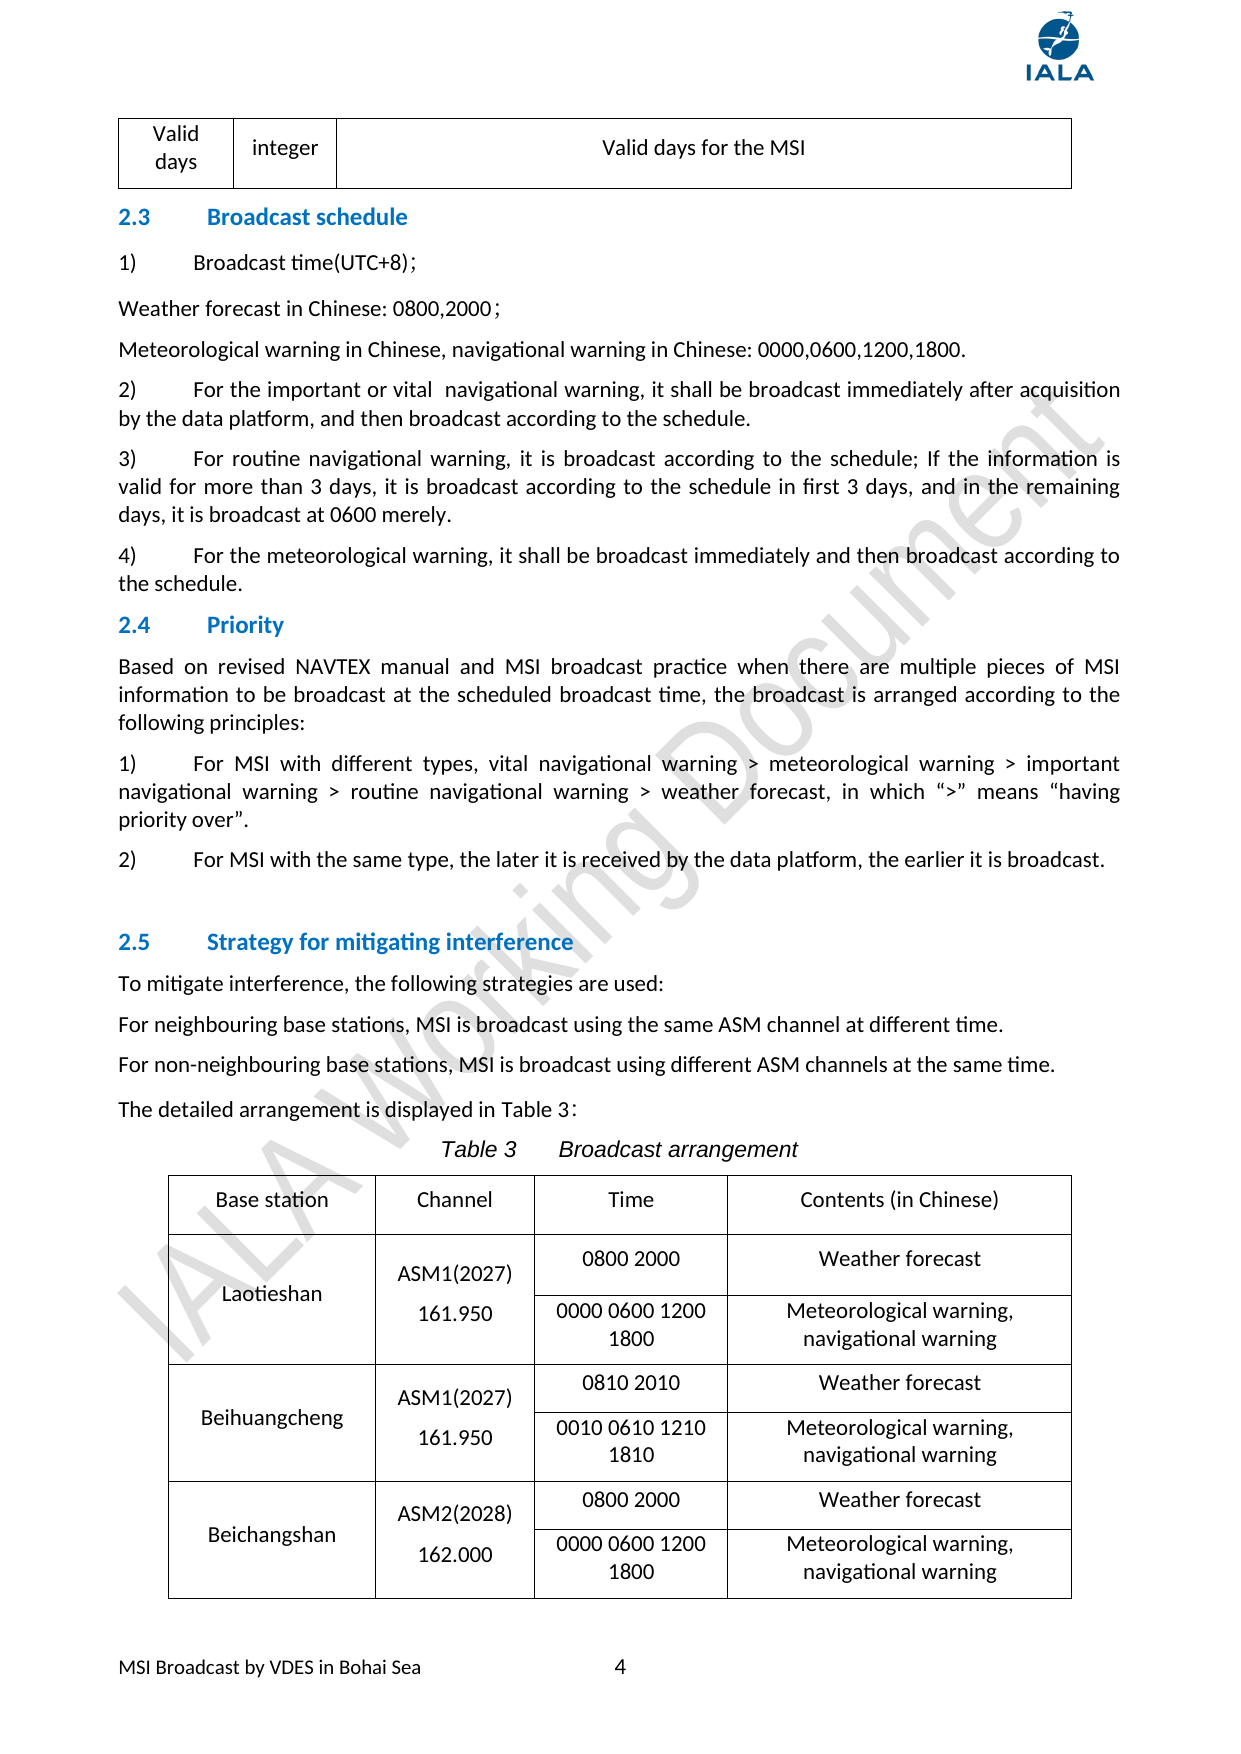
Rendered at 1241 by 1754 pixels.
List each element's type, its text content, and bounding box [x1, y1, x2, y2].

table_cell Valid days for the MSI [337, 119, 1071, 188]
text 1) For MSI with different types, vital navigational warning > meteorological warning > important navigational warning > routine navigational warning > weather forecast, in which “>” means “having priority over”. [118, 749, 1122, 833]
table_cell 0800 2000 [535, 1482, 727, 1528]
text The detailed arrangement is displayed in Table 3： [118, 1091, 1122, 1124]
table_cell Laotieshan [169, 1235, 375, 1364]
text 2) For the important or vital navigational warning, it shall be broadcast immediately after acquisition by the data platform, and then broadcast according to the schedule. [118, 376, 1122, 432]
text Weather forecast in Chinese: 0800,2000； [118, 290, 1122, 323]
subtitle Strategy for mitigating interference [118, 926, 1122, 957]
table_cell Weather forecast [728, 1235, 1071, 1295]
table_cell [728, 1530, 1071, 1598]
text 3) For routine navigational warning, it is broadcast according to the schedule; If the information is valid for more than 3 days, it is broadcast according to the schedule in first 3 days, and in the remaining days, it is broadcast at 0600 merely. [118, 444, 1122, 528]
table_cell Beihuangcheng [169, 1365, 375, 1481]
text Meteorological warning in Chinese, navigational warning in Chinese: 0000,0600,1200,1800. [118, 335, 1122, 363]
table_cell Weather forecast [728, 1482, 1071, 1528]
text For non-neighbouring base stations, MSI is broadcast using different ASM channels at the same time. [118, 1051, 1122, 1078]
table_cell ASM1(2027) 161.950 [376, 1235, 534, 1364]
text For neighbouring base stations, MSI is broadcast using the same ASM channel at different time. [118, 1010, 1122, 1038]
table_cell ASM2(2028) 162.000 [376, 1482, 534, 1598]
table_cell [728, 1413, 1071, 1481]
table_cell ASM1(2027) 161.950 [376, 1365, 534, 1481]
subtitle Priority [118, 609, 1122, 640]
table_cell 0800 2000 [535, 1235, 727, 1295]
table_cell 0010 0610 1210 1810 [535, 1413, 727, 1481]
table_cell 0810 2010 [535, 1365, 727, 1412]
text 1) Broadcast time(UTC+8)； [118, 244, 1122, 277]
table_cell Meteorological warning, navigational warning [728, 1296, 1071, 1364]
text Broadcast arrangement [118, 1136, 1122, 1163]
picture [1011, 3, 1106, 96]
table_cell integer [234, 119, 336, 188]
table_cell Beichangshan [169, 1482, 375, 1598]
table_header Time [535, 1176, 727, 1234]
table_header Contents (in Chinese) [728, 1176, 1071, 1234]
table_cell Valid days [119, 119, 233, 188]
subtitle Broadcast schedule [118, 201, 1122, 232]
text To mitigate interference, the following strategies are used: [118, 969, 1122, 997]
table_cell 0000 0600 1200 1800 [535, 1530, 727, 1598]
table_cell Weather forecast [728, 1365, 1071, 1412]
table_header Base station [169, 1176, 375, 1234]
text 2) For MSI with the same type, the later it is received by the data platform, the earlier it is broadcast. [118, 845, 1122, 873]
table_header Channel [376, 1176, 534, 1234]
text Based on revised NAVTEX manual and MSI broadcast practice when there are multiple pieces of MSI information to be broadcast at the scheduled broadcast time, the broadcast is arranged according to the following principles: [118, 652, 1122, 736]
text 4) For the meteorological warning, it shall be broadcast immediately and then broadcast according to the schedule. [118, 541, 1122, 597]
table_cell 0000 0600 1200 1800 [535, 1296, 727, 1364]
